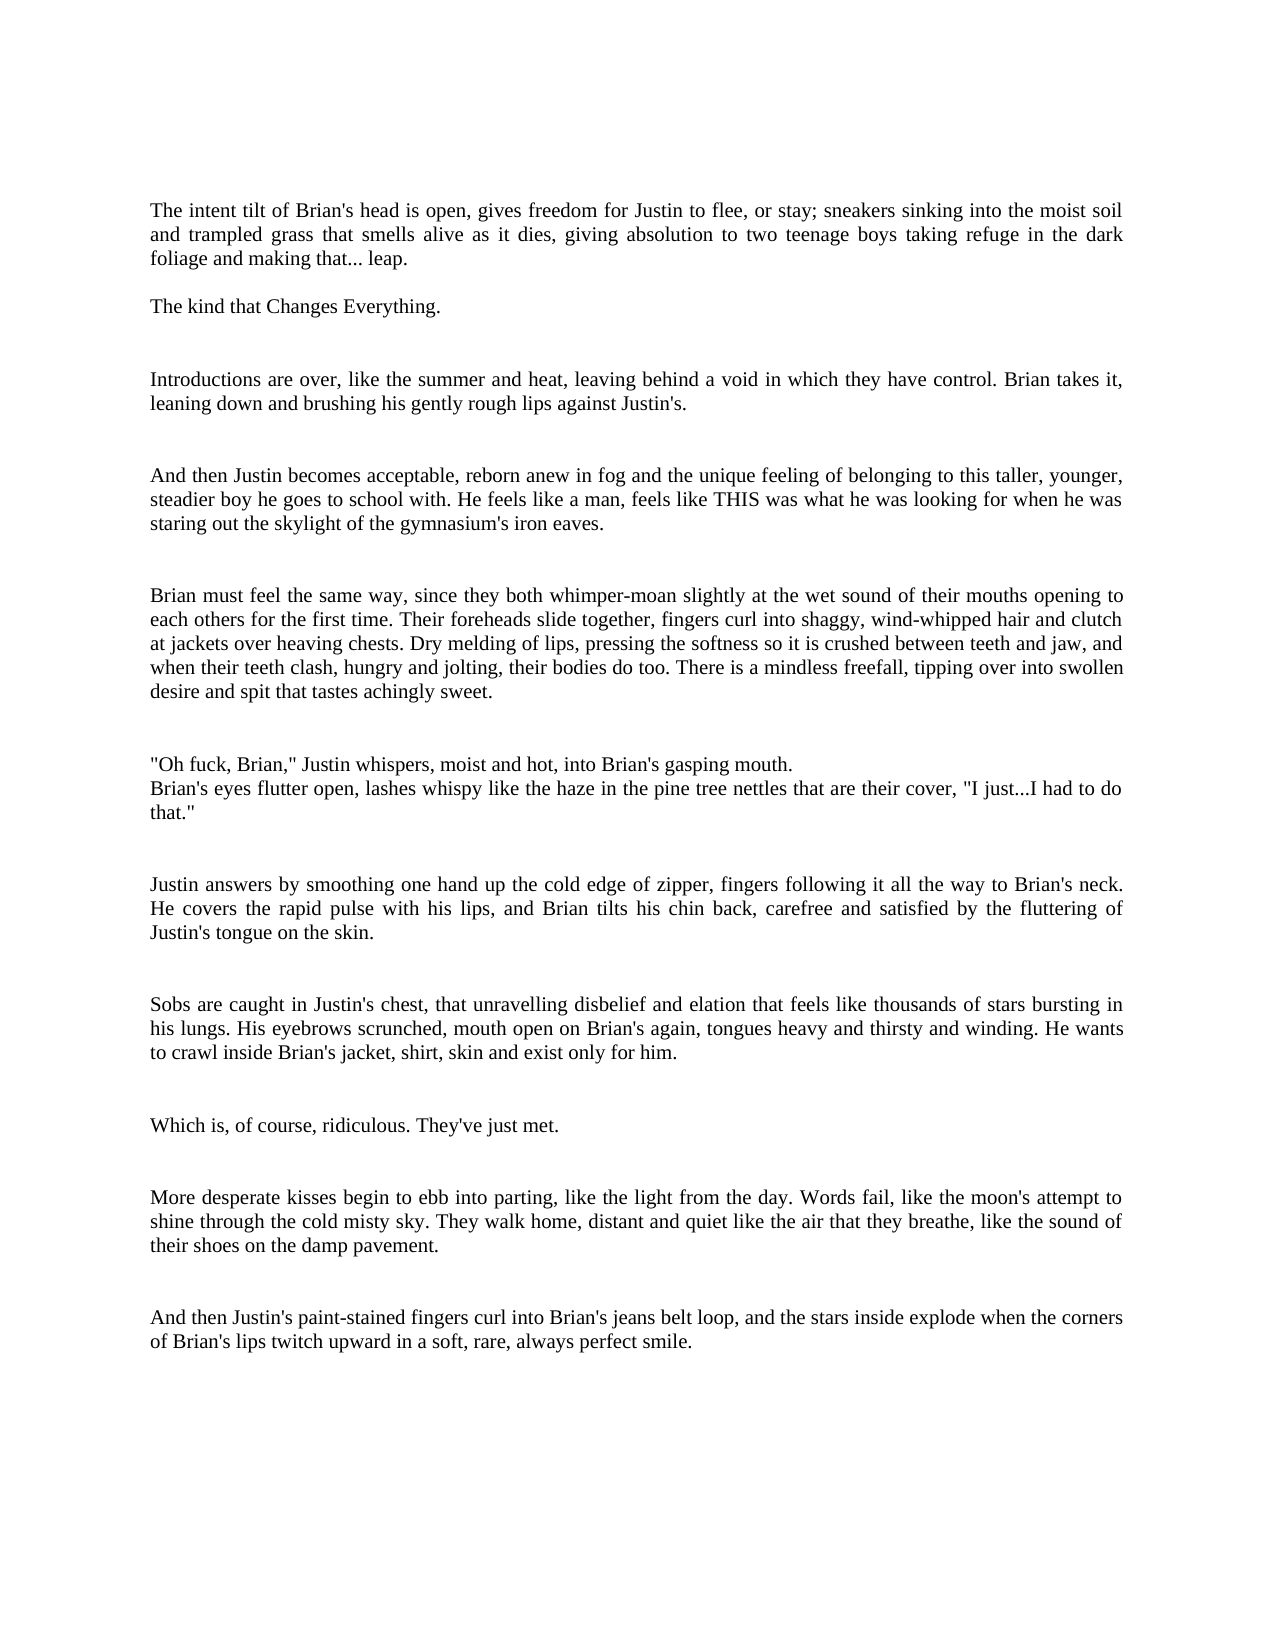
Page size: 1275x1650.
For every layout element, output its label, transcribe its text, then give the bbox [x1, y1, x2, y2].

text Sobs are caught in Justin's chest, that unravelling disbelief and elation that feels like thousands of stars bursting in his lungs. His eyebrows scrunched, mouth open on Brian's again, tongues heavy and thirsty and winding. He wants to crawl inside Brian's jacket, shirt, skin and exist only for him. [150, 992, 1125, 1064]
text And then Justin's paint-stained fingers curl into Brian's jeans belt loop, and the stars inside explode when the corners of Brian's lips twitch upward in a soft, rare, always perfect smile. [150, 1305, 1125, 1353]
text More desperate kisses begin to ebb into parting, like the light from the day. Words fail, like the moon's attempt to shine through the cold misty sky. They walk home, distant and quiet like the air that they breathe, like the sound of their shoes on the damp pavement. [150, 1185, 1125, 1257]
text The intent tilt of Brian's head is open, gives freedom for Justin to flee, or stay; sneakers sinking into the moist soil and trampled grass that smells alive as it dies, giving absolution to two teenage boys taking refuge in the dark foliage and making that... leap. [150, 198, 1125, 270]
text "Oh fuck, Brian," Justin whispers, moist and hot, into Brian's gasping mouth. [150, 752, 1125, 776]
text Brian must feel the same way, since they both whimper-moan slightly at the wet sound of their mouths opening to each others for the first time. Their foreheads slide together, fingers curl into shaggy, wind-whipped hair and clutch at jackets over heaving chests. Dry melding of lips, pressing the softness so it is crushed between teeth and jaw, and when their teeth clash, hungry and jolting, their bodies do too. There is a mindless freefall, tipping over into swollen desire and spit that tastes achingly sweet. [150, 583, 1125, 703]
text And then Justin becomes acceptable, reborn anew in fog and the unique feeling of belonging to this taller, younger, steadier boy he goes to school with. He feels like a man, feels like THIS was what he was looking for when he was staring out the skylight of the gymnasium's iron eaves. [150, 463, 1125, 535]
text Introductions are over, like the summer and heat, leaving behind a void in which they have control. Brian takes it, leaning down and brushing his gently rough lips against Justin's. [150, 367, 1125, 415]
text Which is, of course, ridiculous. They've just met. [150, 1112, 1125, 1137]
text The kind that Changes Everything. [150, 294, 1125, 318]
text Brian's eyes flutter open, lashes whispy like the haze in the pine tree nettles that are their cover, "I just...I had to do that." [150, 776, 1125, 824]
text Justin answers by smoothing one hand up the cold edge of zipper, fingers following it all the way to Brian's neck. He covers the rapid pulse with his lips, and Brian tilts his chin back, carefree and satisfied by the fluttering of Justin's tongue on the skin. [150, 872, 1125, 944]
